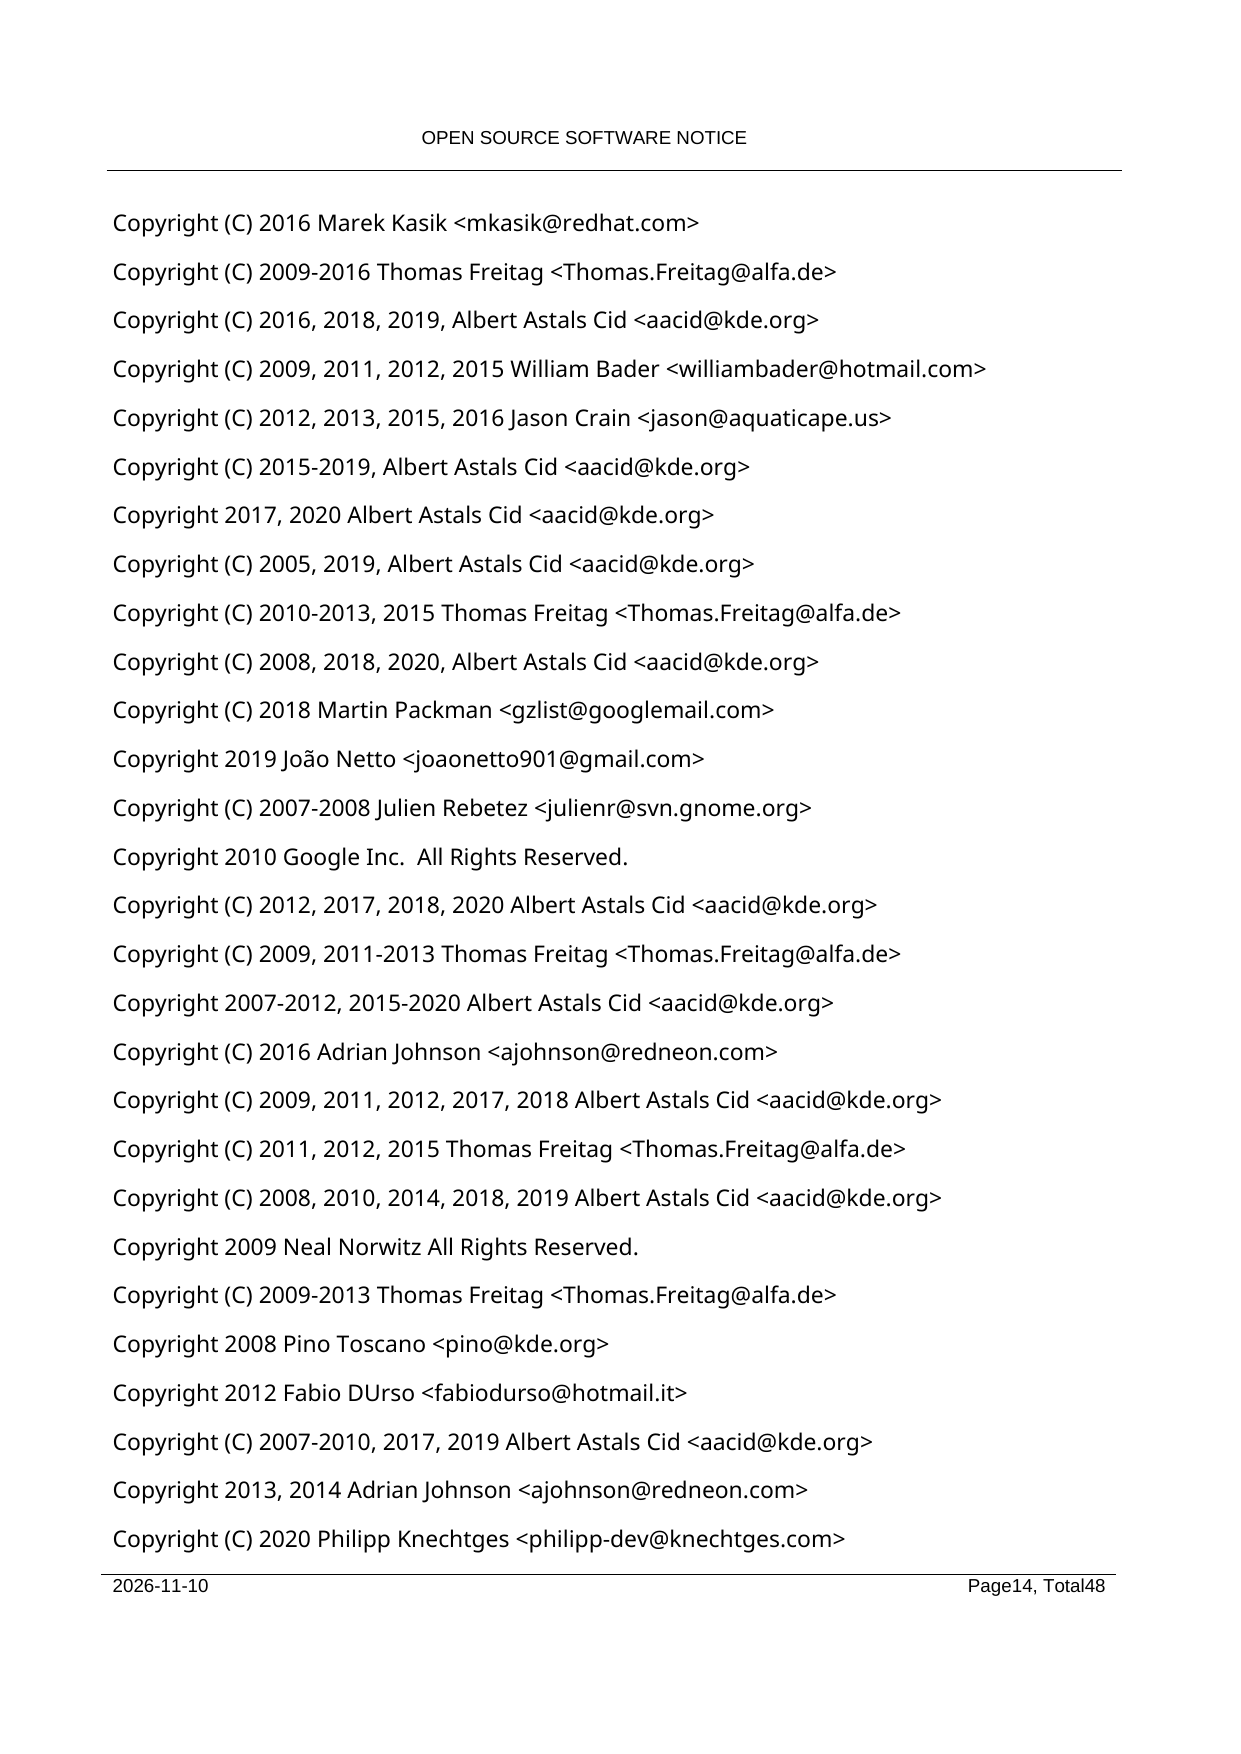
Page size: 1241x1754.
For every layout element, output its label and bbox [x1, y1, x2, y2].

text [112, 206, 1128, 1555]
